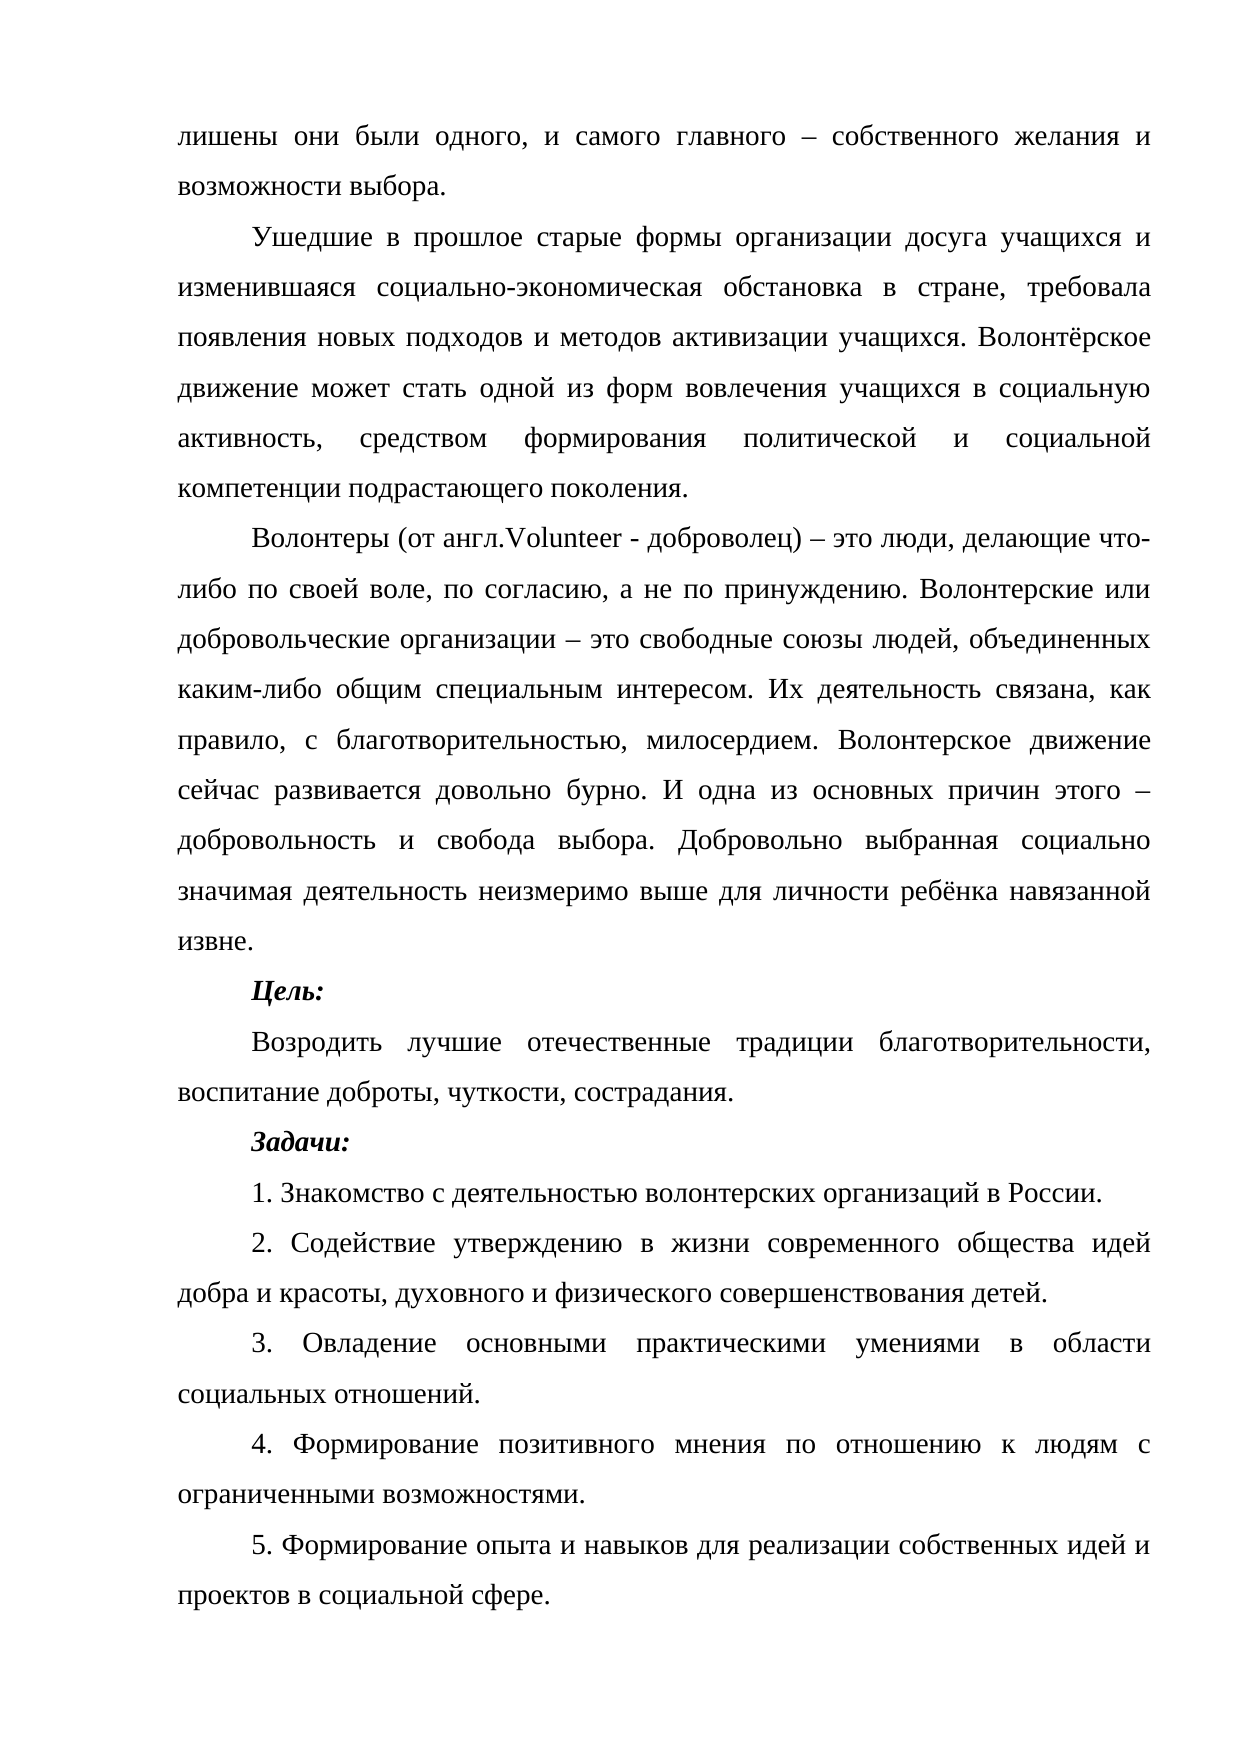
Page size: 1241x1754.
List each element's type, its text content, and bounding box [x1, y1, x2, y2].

text Волонтеры (от англ.Volunteer - доброволец) – это люди, делающие что-либо по своей воле, по согласию, а не по принуждению. Волонтерские или добровольческие организации – это свободные союзы людей, объединенных каким-либо общим специальным интересом. Их деятельность связана, как правило, с благотворительностью, милосердием. Волонтерское движение сейчас развивается довольно бурно. И одна из основных причин этого – добровольность и свобода выбора. Добровольно выбранная социально значимая деятельность неизмеримо выше для личности ребёнка навязанной извне. [177, 521, 1152, 957]
text 1. Знакомство с деятельностью волонтерских организаций в России. [177, 1175, 1152, 1208]
text 3. Овладение основными практическими умениями в области социальных отношений. [177, 1326, 1152, 1409]
text Ушедшие в прошлое старые формы организации досуга учащихся и изменившаяся социально-экономическая обстановка в стране, требовала появления новых подходов и методов активизации учащихся. Волонтёрское движение может стать одной из форм вовлечения учащихся в социальную активность, средством формирования политической и социальной компетенции подрастающего поколения. [177, 219, 1152, 504]
text Задачи: [177, 1124, 1152, 1158]
text 5. Формирование опыта и навыков для реализации собственных идей и проектов в социальной сфере. [177, 1527, 1152, 1611]
text Цель: [177, 973, 1152, 1007]
text Возродить лучшие отечественные традиции благотворительности, воспитание доброты, чуткости, сострадания. [177, 1024, 1152, 1108]
text 4. Формирование позитивного мнения по отношению к людям с ограниченными возможностями. [177, 1426, 1152, 1510]
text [177, 118, 1152, 202]
text 2. Содействие утверждению в жизни современного общества идей добра и красоты, духовного и физического совершенствования детей. [177, 1225, 1152, 1309]
